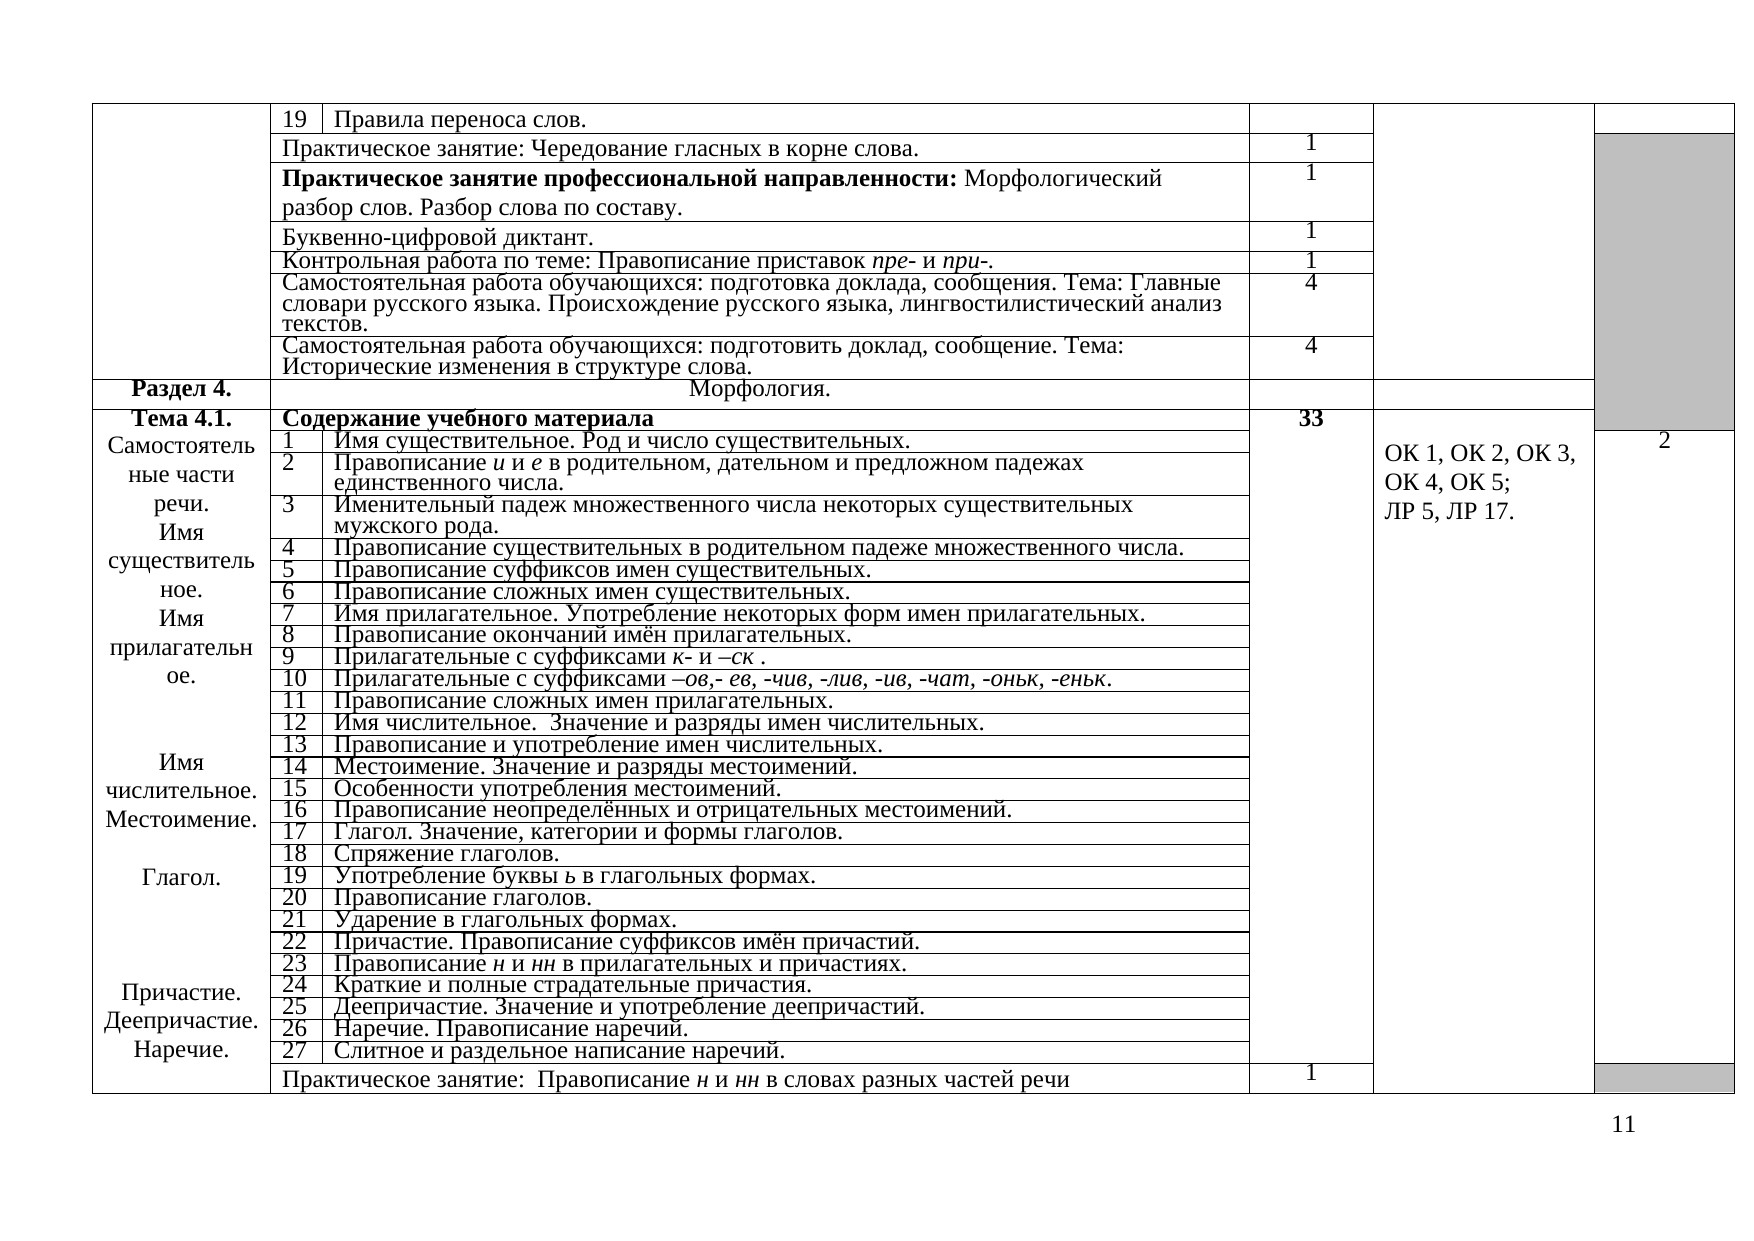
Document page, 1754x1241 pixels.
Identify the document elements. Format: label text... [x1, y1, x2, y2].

table_cell 15 [271, 779, 322, 800]
table_cell 6 [271, 583, 322, 603]
table_cell [1374, 380, 1594, 408]
table_cell Ударение в глагольных формах. [599, 911, 1249, 931]
table_cell Самостоятельная работа обучающихся: подготовка доклада, сообщения. Тема: Главные словари русского языка. Происхождение русского языка, лингвостилистический анализ текстов. [271, 274, 1249, 336]
table_cell Правописание н и нн в прилагательных и причастиях. [323, 954, 1249, 975]
table_cell Спряжение глаголов. [323, 845, 1249, 866]
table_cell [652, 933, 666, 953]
table_cell 7 [271, 604, 322, 625]
table_cell [1595, 1064, 1734, 1092]
table_cell 20 [271, 889, 322, 909]
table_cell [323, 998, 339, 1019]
table_cell 16 [271, 801, 322, 822]
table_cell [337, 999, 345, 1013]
table_cell Краткие и полные страдательные причастия. [323, 976, 1249, 997]
table_cell Именительный падеж множественного числа некоторых существительных мужского рода. [323, 496, 1249, 538]
table_cell Прилагательные с суффиксами –ов,- ев, -чив, -лив, -ив, -чат, -оньк, -еньк. [323, 670, 563, 691]
table_cell Прилагательные с суффиксами к- и –ск . [323, 648, 563, 669]
table_cell Употребление буквы ь в глагольных формах. [738, 867, 1249, 888]
table_cell Правописание и и е в родительном, дательном и предложном падежах единственного числа. [323, 453, 1249, 495]
table_cell Практическое занятие профессиональной направленности: Морфологический разбор слов. Разбор слова по составу. [271, 163, 1249, 221]
table_cell Правописание окончаний имён прилагательных. [323, 626, 1249, 647]
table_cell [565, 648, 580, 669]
table_cell Глагол. Значение, категории и формы глаголов. [672, 823, 1249, 844]
table_cell Наречие. Правописание наречий. [323, 1020, 1249, 1041]
table_cell 3 [271, 496, 322, 538]
table_cell Причастие. Правописание суффиксов имён причастий. [668, 933, 1249, 953]
table_cell 26 [271, 1020, 322, 1041]
table_cell 10 [271, 670, 322, 691]
table_cell Практическое занятие: Правописание н и нн в словах разных частей речи [271, 1064, 1249, 1092]
table_cell Причастие. Правописание суффиксов имён причастий. [323, 933, 650, 953]
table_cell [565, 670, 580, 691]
table_cell [1250, 380, 1373, 408]
table_cell 12 [271, 714, 322, 734]
table_cell Имя существительное. Род и число существительных. [323, 431, 1249, 452]
table_cell Правописание неопределённых и отрицательных местоимений. [323, 801, 1249, 822]
table_cell Раздел 4. [93, 380, 270, 408]
table_cell Прилагательные с суффиксами к- и –ск . [582, 648, 1249, 669]
table_cell Правописание существительных в родительном падеже множественного числа. [323, 539, 1249, 559]
table_cell Практическое занятие: Чередование гласных в корне слова. [271, 134, 1249, 162]
table_cell Правописание сложных имен существительных. [323, 583, 1249, 603]
table_cell Правописание суффиксов имен существительных. [323, 561, 523, 581]
table_cell 2 [1595, 431, 1734, 1063]
table_cell Контрольная работа по теме: Правописание приставок пре- и при-. [271, 252, 1249, 272]
table_cell 21 [271, 911, 322, 931]
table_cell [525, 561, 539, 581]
table_cell ОК 1, ОК 2, ОК 3, ОК 4, ОК 5; ЛР 5, ЛР 17. [1374, 410, 1594, 1092]
table_cell 1 [1250, 1064, 1373, 1092]
table_cell 4 [1250, 337, 1373, 379]
table_cell Глагол. Значение, категории и формы глаголов. [323, 823, 670, 844]
table_cell 9 [271, 648, 322, 669]
table_cell Правописание и употребление имен числительных. [323, 736, 1249, 756]
table_cell Правописание глаголов. [323, 889, 1249, 909]
table_cell Самостоятельная работа обучающихся: подготовить доклад, сообщение. Тема: Исторические изменения в структуре слова. [271, 337, 1249, 379]
table_cell 1 [271, 431, 322, 452]
table_cell 1 [1250, 252, 1373, 272]
table_cell 19 [271, 867, 322, 888]
table_cell 4 [271, 539, 322, 559]
table_cell Правописание суффиксов имен существительных. [541, 561, 1249, 581]
table_cell 22 [271, 933, 322, 953]
table_cell Имя прилагательное. Употребление некоторых форм имен прилагательных. [852, 604, 1249, 625]
table_cell Имя числительное. Значение и разряды имен числительных. [323, 714, 1249, 734]
table_cell 8 [271, 626, 322, 647]
table_cell 11 [271, 692, 322, 713]
table_cell Тема 4.1. Самостоятельные части речи. Имя существительное. Имя прилагательное. Имя числительное. Местоимение. Глагол. Причастие. Деепричастие. Наречие. [93, 410, 270, 1092]
table_cell [1595, 134, 1734, 430]
table_cell 5 [271, 561, 322, 581]
table_cell Правила переноса слов. [323, 104, 1249, 132]
table_cell Употребление буквы ь в глагольных формах. [323, 867, 736, 888]
table_cell Ударение в глагольных формах. [323, 911, 597, 931]
table_cell 27 [271, 1042, 322, 1063]
table_cell 24 [271, 976, 322, 997]
table_cell 14 [271, 758, 322, 778]
table_cell 25 [271, 998, 322, 1019]
table_cell Деепричастие. Значение и употребление деепричастий. [347, 998, 1249, 1019]
table_cell 19 [271, 104, 322, 132]
table_cell Морфология. [271, 380, 1249, 408]
table_cell 1 [1250, 134, 1373, 162]
table_cell 13 [271, 736, 322, 756]
table_cell 1 [1250, 163, 1373, 221]
table_cell 2 [271, 453, 322, 495]
table_cell 4 [1250, 274, 1373, 336]
table_cell Имя прилагательное. Употребление некоторых форм имен прилагательных. [323, 604, 850, 625]
table_cell Местоимение. Значение и разряды местоимений. [323, 758, 1249, 778]
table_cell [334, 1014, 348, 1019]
table_cell 33 [1250, 410, 1373, 1063]
table_cell 17 [271, 823, 322, 844]
table_cell Прилагательные с суффиксами –ов,- ев, -чив, -лив, -ив, -чат, -оньк, -еньк. [582, 670, 1249, 691]
table_cell Слитное и раздельное написание наречий. [323, 1042, 1249, 1063]
table_cell Правописание сложных имен прилагательных. [323, 692, 1249, 713]
table_cell 23 [271, 954, 322, 975]
table_cell 1 [1250, 222, 1373, 251]
table_cell Особенности употребления местоимений. [323, 779, 1249, 800]
table_cell Содержание учебного материала [271, 410, 1249, 430]
table_cell 18 [271, 845, 322, 866]
table_cell Буквенно-цифровой диктант. [271, 222, 1249, 251]
